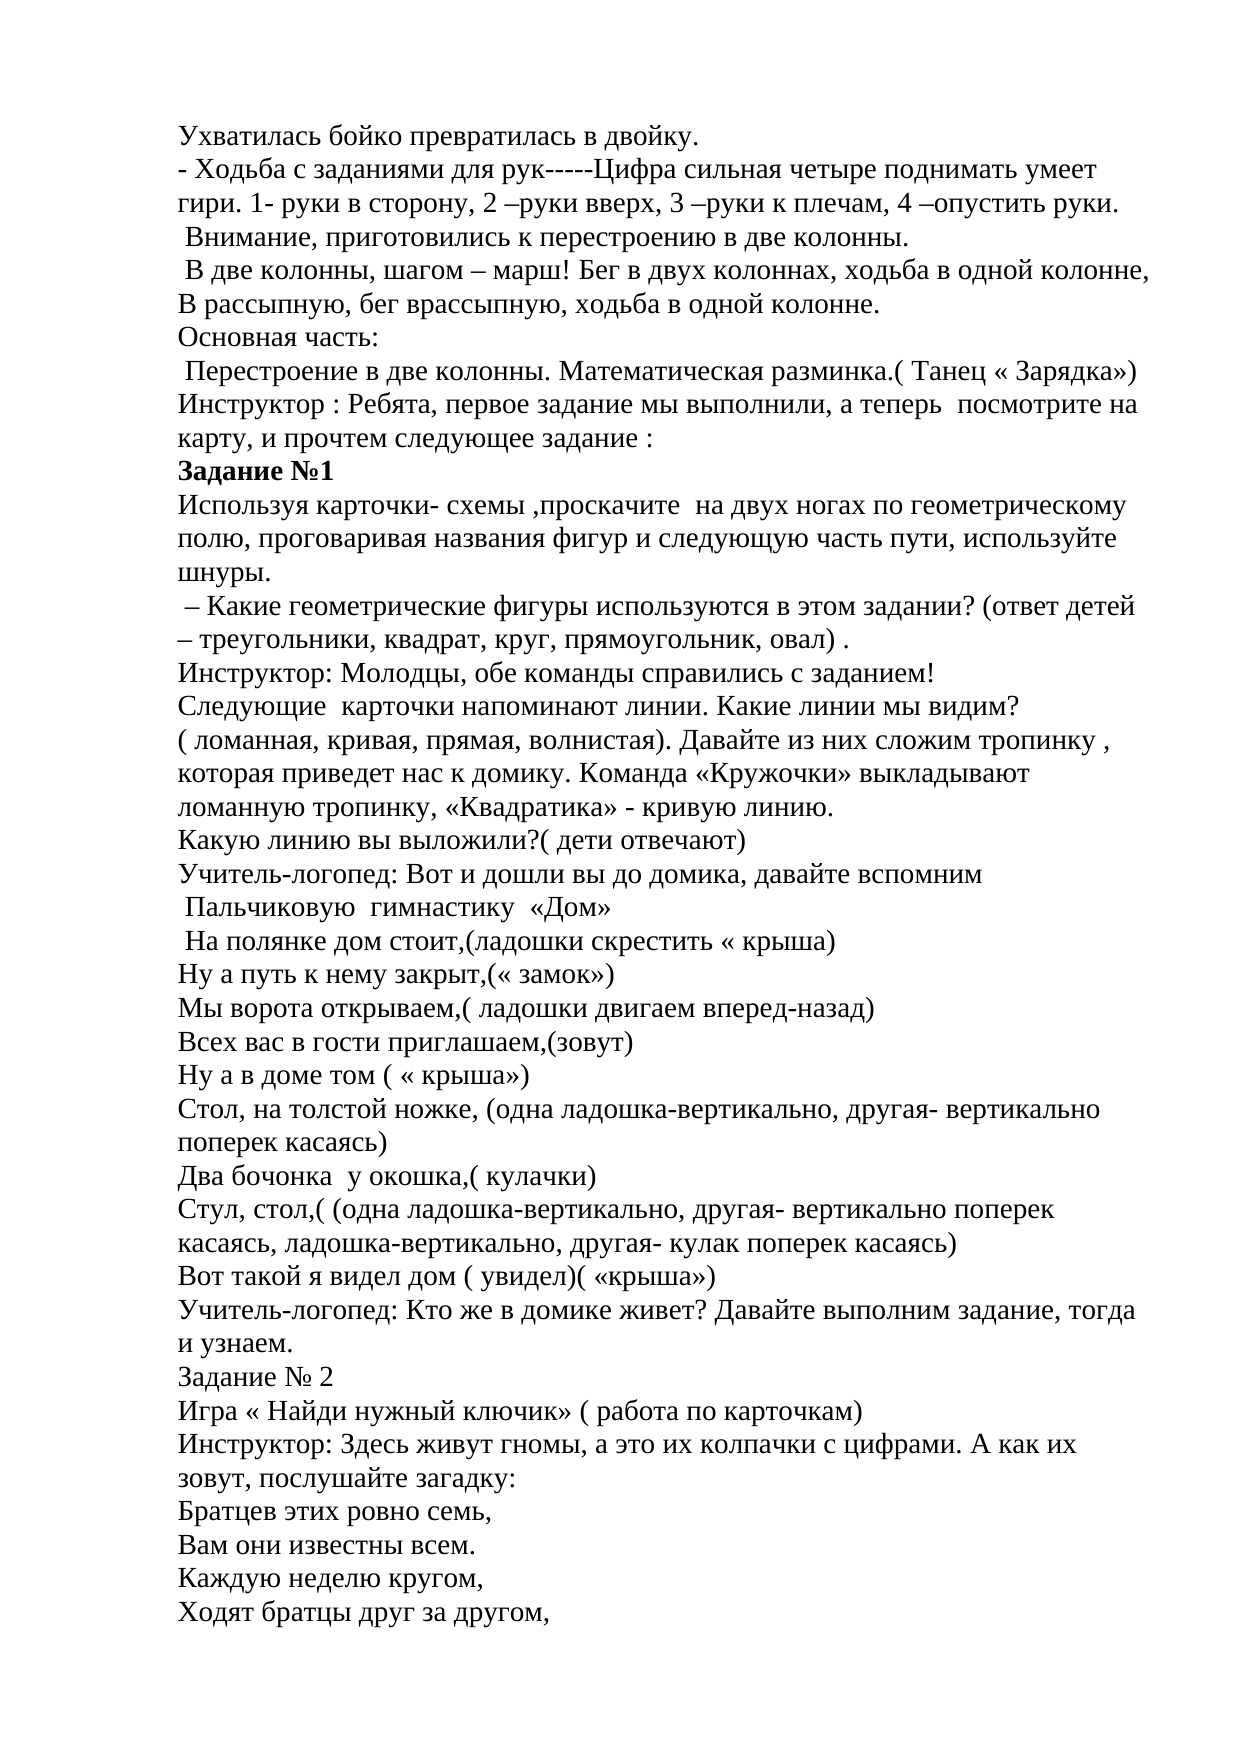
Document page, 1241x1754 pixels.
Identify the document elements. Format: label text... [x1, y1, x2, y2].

text Всех вас в гости приглашаем,(зовут) [177, 1024, 1152, 1057]
text Ходят братцы друг за другом, [177, 1594, 1152, 1627]
text Перестроение в две колонны. Математическая разминка.( Танец « Зарядка») [177, 353, 1152, 386]
text На полянке дом стоит,(ладошки скрестить « крыша) [177, 923, 1152, 957]
text Два бочонка у окошка,( кулачки) [177, 1158, 1152, 1191]
text – Какие геометрические фигуры используются в этом задании? (ответ детей – треугольники, квадрат, круг, прямоугольник, овал) . [177, 588, 1152, 655]
text Мы ворота открываем,( ладошки двигаем вперед-назад) [177, 990, 1152, 1024]
text Задание №1 [177, 453, 1152, 487]
text Используя карточки- схемы ,проскачите на двух ногах по геометрическому полю, проговаривая названия фигур и следующую часть пути, используйте шнуры. [177, 487, 1152, 588]
text Стул, стол,( (одна ладошка-вертикально, другая- вертикально поперек касаясь, ладошка-вертикально, другая- кулак поперек касаясь) Вот такой я видел дом ( увидел)( «крыша») [177, 1191, 1152, 1292]
text В две колонны, шагом – марш! Бег в двух колоннах, ходьба в одной колонне, [177, 252, 1152, 286]
text Ухватилась бойко превратилась в двойку. [177, 118, 1152, 152]
text Стол, на толстой ножке, (одна ладошка-вертикально, другая- вертикально поперек касаясь) [177, 1091, 1152, 1158]
text Инструктор: Молодцы, обе команды справились с заданием! [177, 655, 1152, 688]
text Задание № 2 [177, 1359, 1152, 1393]
text Братцев этих ровно семь, [177, 1493, 1152, 1527]
text Ну а в доме том ( « крыша») [177, 1057, 1152, 1091]
text Вам они известны всем. [177, 1527, 1152, 1560]
text Следующие карточки напоминают линии. Какие линии мы видим? [177, 688, 1152, 722]
text В рассыпную, бег врассыпную, ходьба в одной колонне. [177, 286, 1152, 319]
text Каждую неделю кругом, [177, 1560, 1152, 1594]
text Учитель-логопед: Кто же в домике живет? Давайте выполним задание, тогда и узнаем. [177, 1292, 1152, 1359]
text Основная часть: [177, 319, 1152, 353]
text Инструктор : Ребята, первое задание мы выполнили, а теперь посмотрите на карту, и прочтем следующее задание : [177, 386, 1152, 453]
text Учитель-логопед: Вот и дошли вы до домика, давайте вспомним [177, 856, 1152, 889]
text Пальчиковую гимнастику «Дом» [177, 889, 1152, 923]
text ( ломанная, кривая, прямая, волнистая). Давайте из них сложим тропинку , которая приведет нас к домику. Команда «Кружочки» выкладывают ломанную тропинку, «Квадратика» - кривую линию. [177, 722, 1152, 822]
text - Ходьба с заданиями для рук-----Цифра сильная четыре поднимать умеет гири. 1- руки в сторону, 2 –руки вверх, 3 –руки к плечам, 4 –опустить руки. [177, 152, 1152, 219]
text Игра « Найди нужный ключик» ( работа по карточкам) [177, 1393, 1152, 1426]
text Какую линию вы выложили?( дети отвечают) [177, 822, 1152, 856]
text Инструктор: Здесь живут гномы, а это их колпачки с цифрами. А как их зовут, послушайте загадку: [177, 1426, 1152, 1493]
text Внимание, приготовились к перестроению в две колонны. [177, 219, 1152, 252]
text Ну а путь к нему закрыт,(« замок») [177, 957, 1152, 990]
